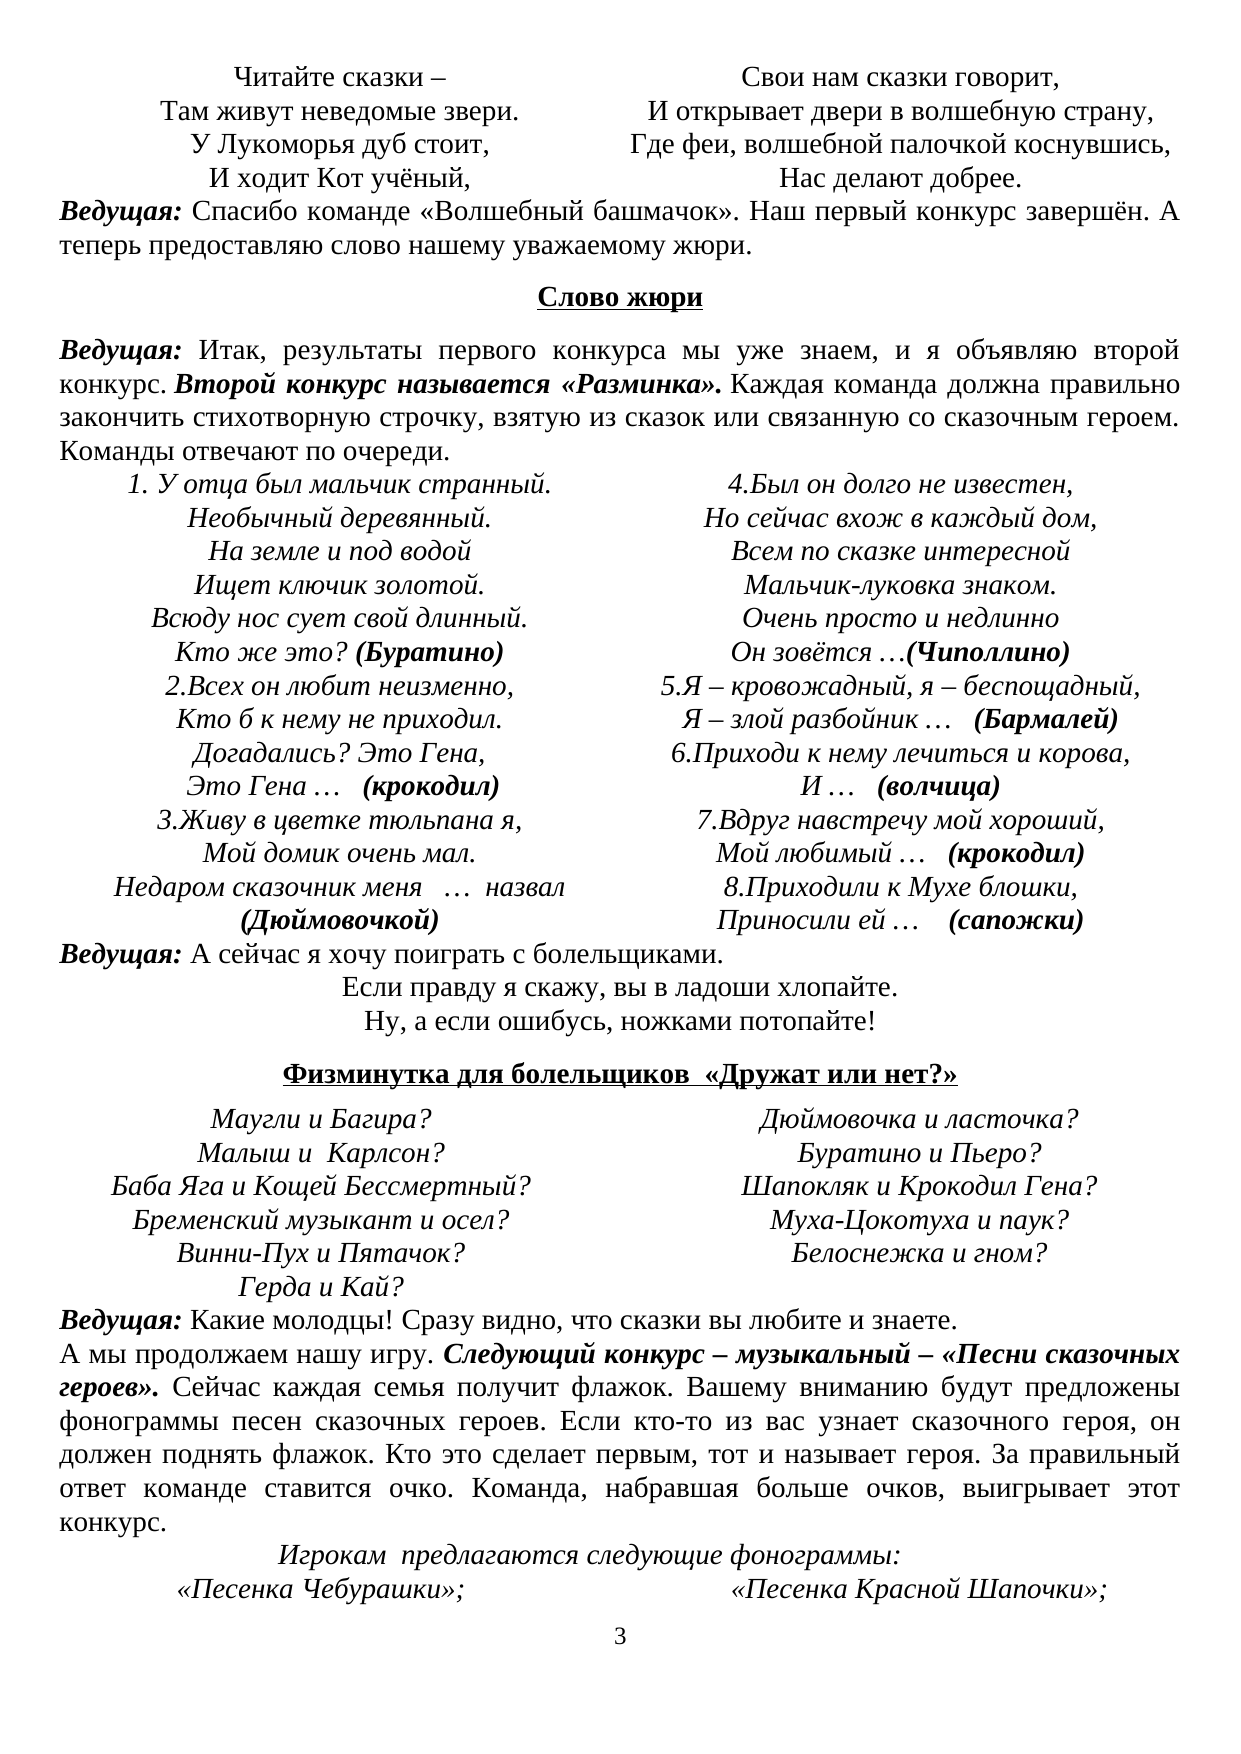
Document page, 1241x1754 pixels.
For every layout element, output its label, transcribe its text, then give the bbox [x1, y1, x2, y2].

text 1. У отца был мальчик странный. Необычный деревянный. На земле и под водой Ищет ключик золотой. Всюду нос сует свой длинный. Кто же это? (Буратино) [59, 466, 620, 668]
text 6.Приходи к нему лечиться и корова, [620, 735, 1181, 768]
text Догадались? Это Гена, [59, 735, 620, 768]
text Дюймовочка и ласточка? [658, 1101, 1181, 1135]
text Это Гена … (крокодил) [59, 768, 620, 802]
text Ведущая: Итак, результаты первого конкурса мы уже знаем, и я объявляю второй конкурс. Второй конкурс называется «Разминка». Каждая команда должна правильно закончить стихотворную строчку, взятую из сказок или связанную со сказочным героем. Команды отвечают по очереди. [59, 332, 1181, 466]
text Он зовётся …(Чиполлино) [620, 634, 1181, 668]
text 3.Живу в цветке тюльпана я, [59, 802, 620, 835]
text Винни-Пух и Пятачок? [59, 1235, 583, 1269]
text Но сейчас вхож в каждый дом, [620, 500, 1181, 533]
text «Песенка Красной Шапочки»; [658, 1571, 1181, 1604]
text Я – злой разбойник … (Бармалей) [620, 701, 1181, 735]
text Герда и Кай? [59, 1269, 583, 1302]
text Ведущая: А сейчас я хочу поиграть с болельщиками. [59, 936, 1181, 969]
text Шапокляк и Крокодил Гена? [658, 1168, 1181, 1202]
text 4.Был он долго не известен, [620, 466, 1181, 500]
text 8.Приходили к Мухе блошки, [620, 869, 1181, 902]
text Читайте сказки – [59, 59, 620, 93]
text Ведущая: Спасибо команде «Волшебный башмачок». Наш первый конкурс завершён. А теперь предоставляю слово нашему уважаемому жюри. [59, 193, 1181, 260]
text Ведущая: Какие молодцы! Сразу видно, что сказки вы любите и знаете. [59, 1302, 1181, 1336]
text «Песенка Чебурашки»; [59, 1571, 583, 1604]
text У Лукоморья дуб стоит, [59, 126, 620, 160]
text Кто б к нему не приходил. [59, 701, 620, 735]
text Свои нам сказки говорит, [620, 59, 1181, 93]
text Физминутка для болельщиков «Дружат или нет?» [59, 1056, 1181, 1089]
text Где феи, волшебной палочкой коснувшись, [620, 126, 1181, 160]
text Баба Яга и Кощей Бессмертный? [59, 1168, 583, 1202]
text Слово жюри [59, 279, 1181, 313]
text Нас делают добрее. [620, 160, 1181, 193]
text Если правду я скажу, вы в ладоши хлопайте. Ну, а если ошибусь, ножками потопайте! [59, 969, 1181, 1037]
text Всем по сказке интересной [620, 533, 1181, 567]
text Бременский музыкант и осел? [59, 1202, 583, 1235]
text Малыш и Карлсон? [59, 1135, 583, 1168]
text Игрокам предлагаются следующие фонограммы: [59, 1537, 1181, 1571]
text Недаром сказочник меня … назвал (Дюймовочкой) [59, 869, 620, 936]
text И … (волчица) [620, 768, 1181, 802]
text Мальчик-луковка знаком. [620, 567, 1181, 601]
text Буратино и Пьеро? [658, 1135, 1181, 1168]
text И открывает двери в волшебную страну, [620, 93, 1181, 126]
text Маугли и Багира? [59, 1101, 583, 1135]
text И ходит Кот учёный, [59, 160, 620, 193]
text Мой домик очень мал. [59, 835, 620, 869]
text Приносили ей … (сапожки) [620, 902, 1181, 936]
text Очень просто и недлинно [620, 601, 1181, 634]
text Мой любимый … (крокодил) [620, 835, 1181, 869]
text 5.Я – кровожадный, я – беспощадный, [620, 668, 1181, 701]
text Белоснежка и гном? [658, 1235, 1181, 1269]
text Там живут неведомые звери. [59, 93, 620, 126]
text Муха-Цокотуха и паук? [658, 1202, 1181, 1235]
text 2.Всех он любит неизменно, [59, 668, 620, 701]
text А мы продолжаем нашу игру. Следующий конкурс – музыкальный – «Песни сказочных героев». Сейчас каждая семья получит флажок. Вашему вниманию будут предложены фонограммы песен сказочных героев. Если кто-то из вас узнает сказочного героя, он должен поднять флажок. Кто это сделает первым, тот и называет героя. За правильный ответ команде ставится очко. Команда, набравшая больше очков, выигрывает этот конкурс. [59, 1336, 1181, 1537]
text 7.Вдруг навстречу мой хороший, [620, 802, 1181, 835]
